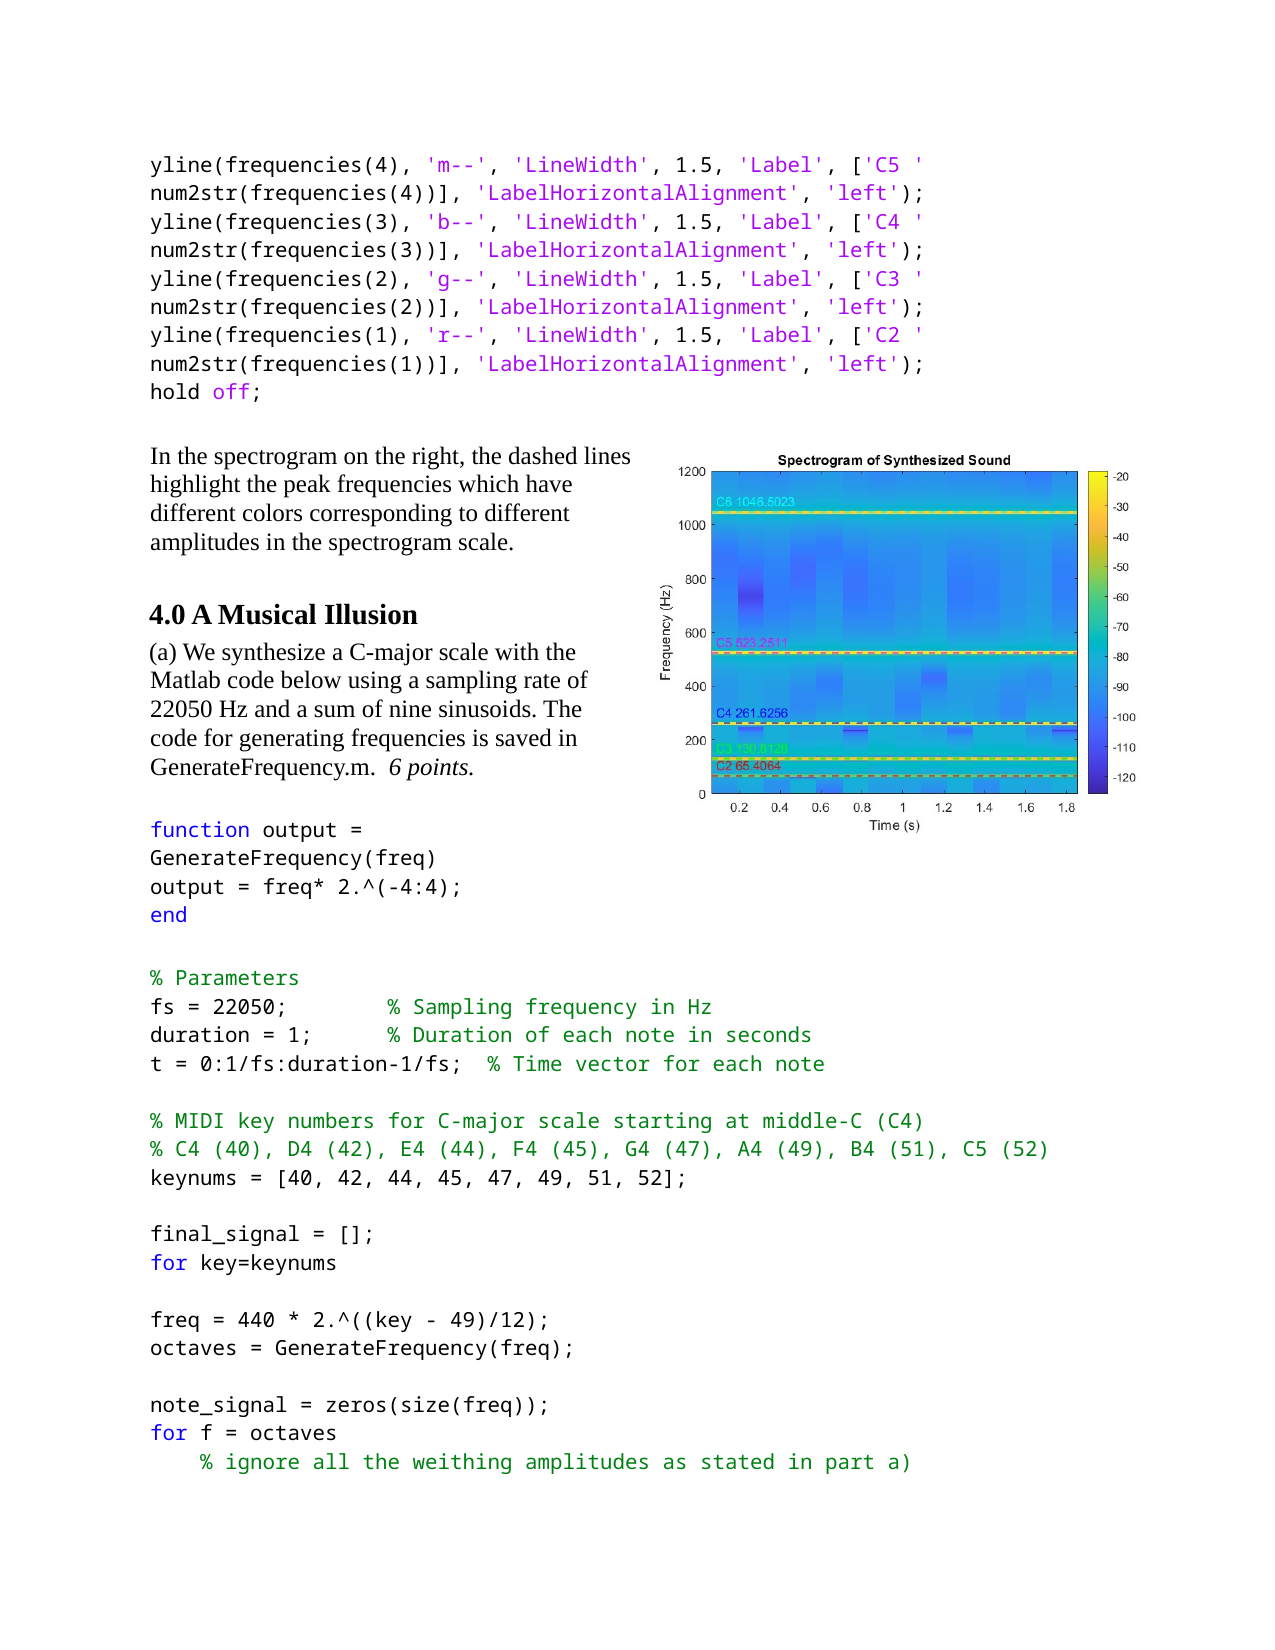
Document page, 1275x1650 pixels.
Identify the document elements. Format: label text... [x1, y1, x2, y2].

text keynums = [40, 42, 44, 45, 47, 49, 51, 52]; [150, 1163, 1125, 1191]
text yline(frequencies(2), 'g--', 'LineWidth', 1.5, 'Label', ['C3 ' num2str(frequencies(2))], 'LabelHorizontalAlignment', 'left'); [150, 264, 1125, 321]
text yline(frequencies(4), 'm--', 'LineWidth', 1.5, 'Label', ['C5 ' num2str(frequencies(4))], 'LabelHorizontalAlignment', 'left'); [150, 150, 1125, 207]
text (a) We synthesize a C-major scale with the Matlab code below using a sampling rate of 22050 Hz and a sum of nine sinusoids. The code for generating frequencies is saved in GenerateFrequency.m. 6 points. [149, 637, 650, 780]
text In the spectrogram on the right, the dashed lines highlight the peak frequencies which have different colors corresponding to different amplitudes in the spectrogram scale. [150, 441, 650, 556]
text yline(frequencies(3), 'b--', 'LineWidth', 1.5, 'Label', ['C4 ' num2str(frequencies(3))], 'LabelHorizontalAlignment', 'left'); [150, 207, 1125, 264]
text output = freq* 2.^(-4:4); [150, 872, 1125, 900]
text % ignore all the weithing amplitudes as stated in part a) [150, 1447, 1125, 1475]
text % MIDI key numbers for C-major scale starting at middle-C (C4) [150, 1106, 1125, 1134]
text fs = 22050; % Sampling frequency in Hz [150, 992, 1125, 1020]
text duration = 1; % Duration of each note in seconds [150, 1020, 1125, 1049]
text final_signal = []; [150, 1219, 1125, 1248]
text note_signal = zeros(size(freq)); [150, 1390, 1125, 1418]
text freq = 440 * 2.^((key - 49)/12); [150, 1305, 1125, 1333]
text % C4 (40), D4 (42), E4 (44), F4 (45), G4 (47), A4 (49), B4 (51), C5 (52) [150, 1134, 1125, 1163]
text yline(frequencies(1), 'r--', 'LineWidth', 1.5, 'Label', ['C2 ' num2str(frequencies(1))], 'LabelHorizontalAlignment', 'left'); [150, 321, 1125, 377]
text for f = octaves [150, 1418, 1125, 1447]
text t = 0:1/fs:duration-1/fs; % Time vector for each note [150, 1049, 1125, 1077]
text function output = GenerateFrequency(freq) [150, 815, 1125, 872]
text 4.0 A Musical Illusion [149, 597, 650, 630]
text % Parameters [150, 963, 1125, 992]
picture [650, 441, 1176, 835]
text hold off; [150, 377, 1125, 406]
text end [150, 900, 1125, 929]
text for key=keynums [150, 1248, 1125, 1276]
text octaves = GenerateFrequency(freq); [150, 1333, 1125, 1362]
